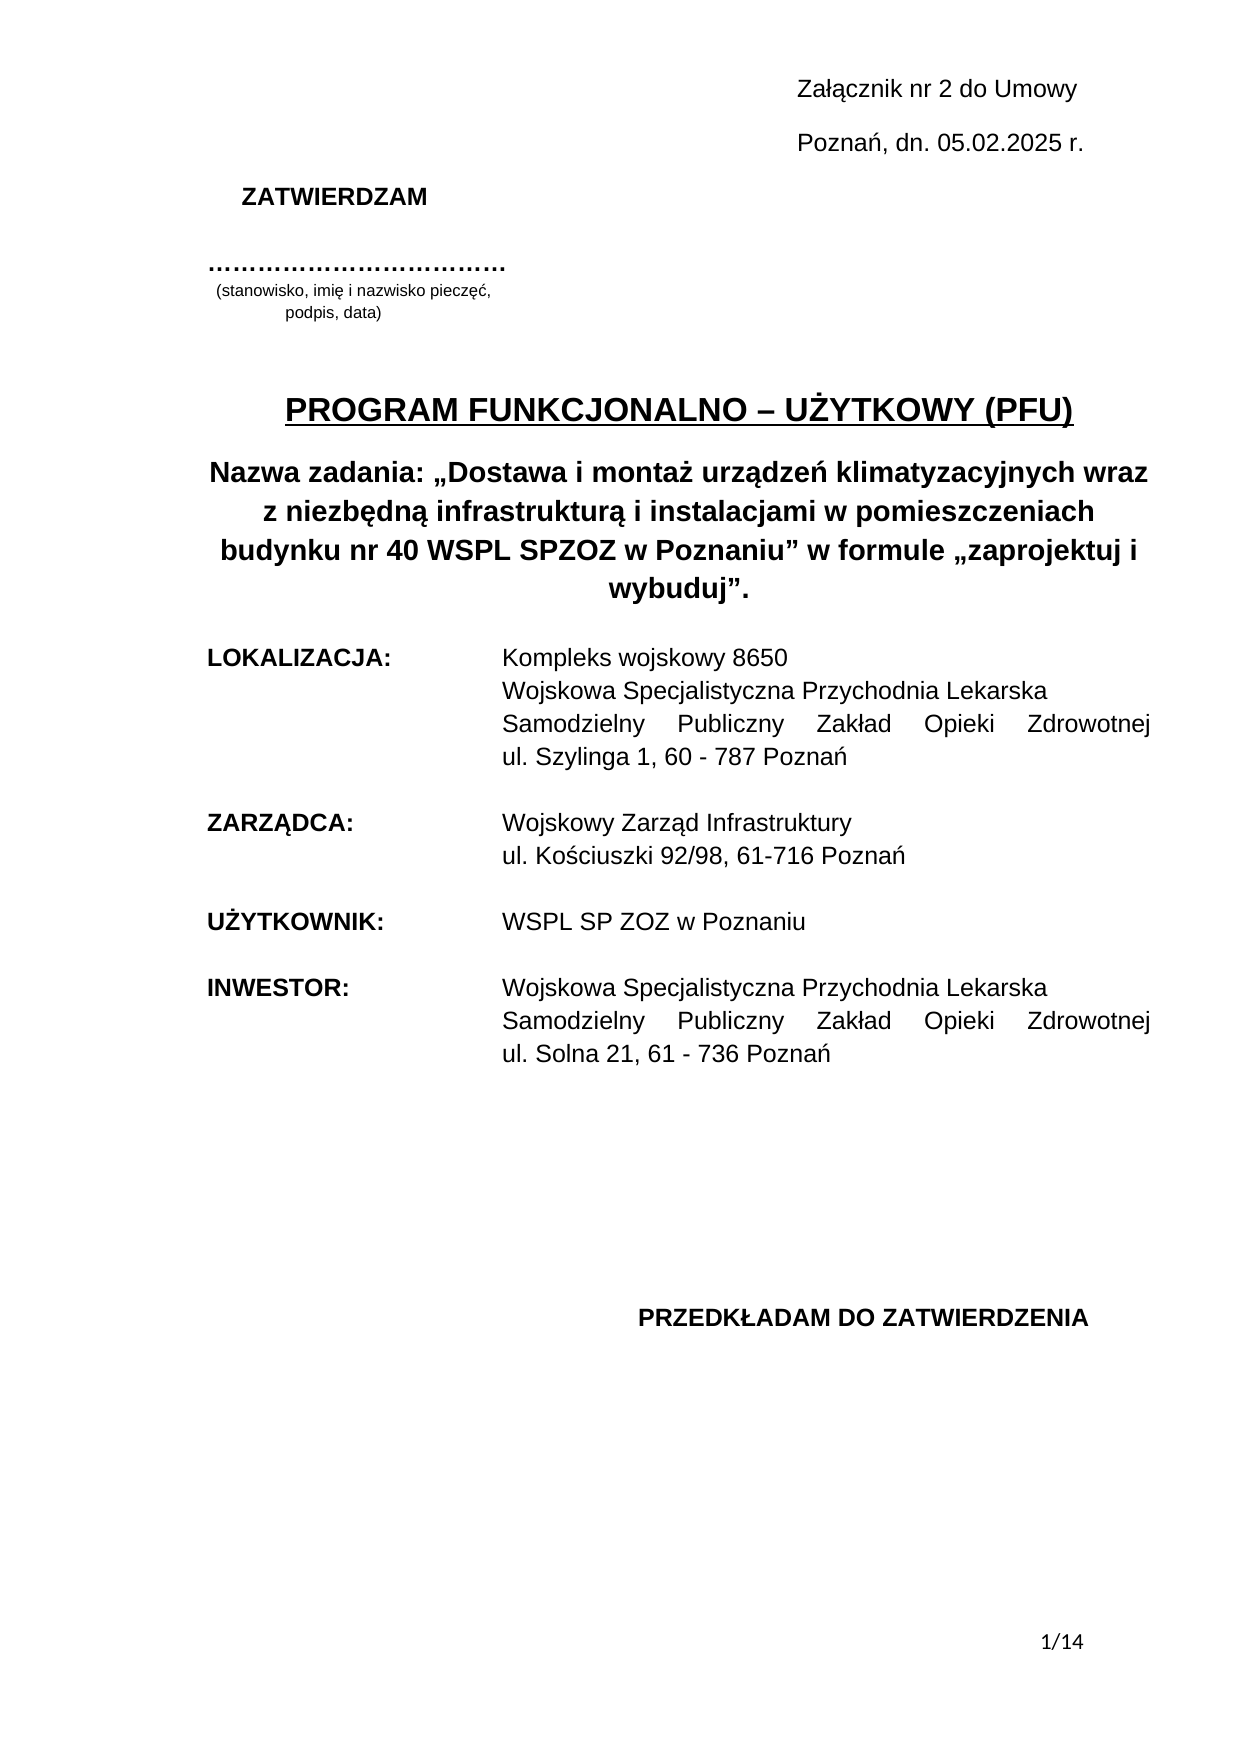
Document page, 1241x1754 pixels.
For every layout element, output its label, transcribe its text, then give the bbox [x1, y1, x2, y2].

text UŻYTKOWNIK: WSPL SP ZOZ w Poznaniu [207, 907, 1152, 936]
text podpis, data) [207, 302, 1152, 322]
text ZARZĄDCA: Wojskowy Zarząd Infrastruktury [207, 808, 1152, 836]
text Załącznik nr 2 do Umowy [207, 74, 1152, 102]
text Poznań, dn. 05.02.2025 r. [207, 128, 1152, 156]
text PRZEDKŁADAM DO ZATWIERDZENIA [576, 1303, 1152, 1332]
text PROGRAM FUNKCJONALNO – UŻYTKOWY (PFU) [207, 390, 1152, 429]
text Nazwa zadania: „Dostawa i montaż urządzeń klimatyzacyjnych wraz z niezbędną infrastrukturą i instalacjami w pomieszczeniach budynku nr 40 WSPL SPZOZ w Poznaniu” w formule „zaprojektuj i wybuduj”. [207, 455, 1152, 604]
text (stanowisko, imię i nazwisko pieczęć, [207, 281, 1152, 300]
text LOKALIZACJA: Kompleks wojskowy 8650 [207, 643, 1152, 671]
text Wojskowa Specjalistyczna Przychodnia Lekarska Samodzielny Publiczny Zakład Opieki Zdrowotnej ul. Szylinga 1, 60 - 787 Poznań [207, 676, 1152, 770]
text ZATWIERDZAM [207, 181, 1152, 210]
text INWESTOR: Wojskowa Specjalistyczna Przychodnia Lekarska Samodzielny Publiczny Zakład Opieki Zdrowotnej ul. Solna 21, 61 - 736 Poznań [207, 973, 1152, 1068]
text ……………………………… [207, 247, 1152, 276]
text ul. Kościuszki 92/98, 61-716 Poznań [207, 841, 1152, 869]
